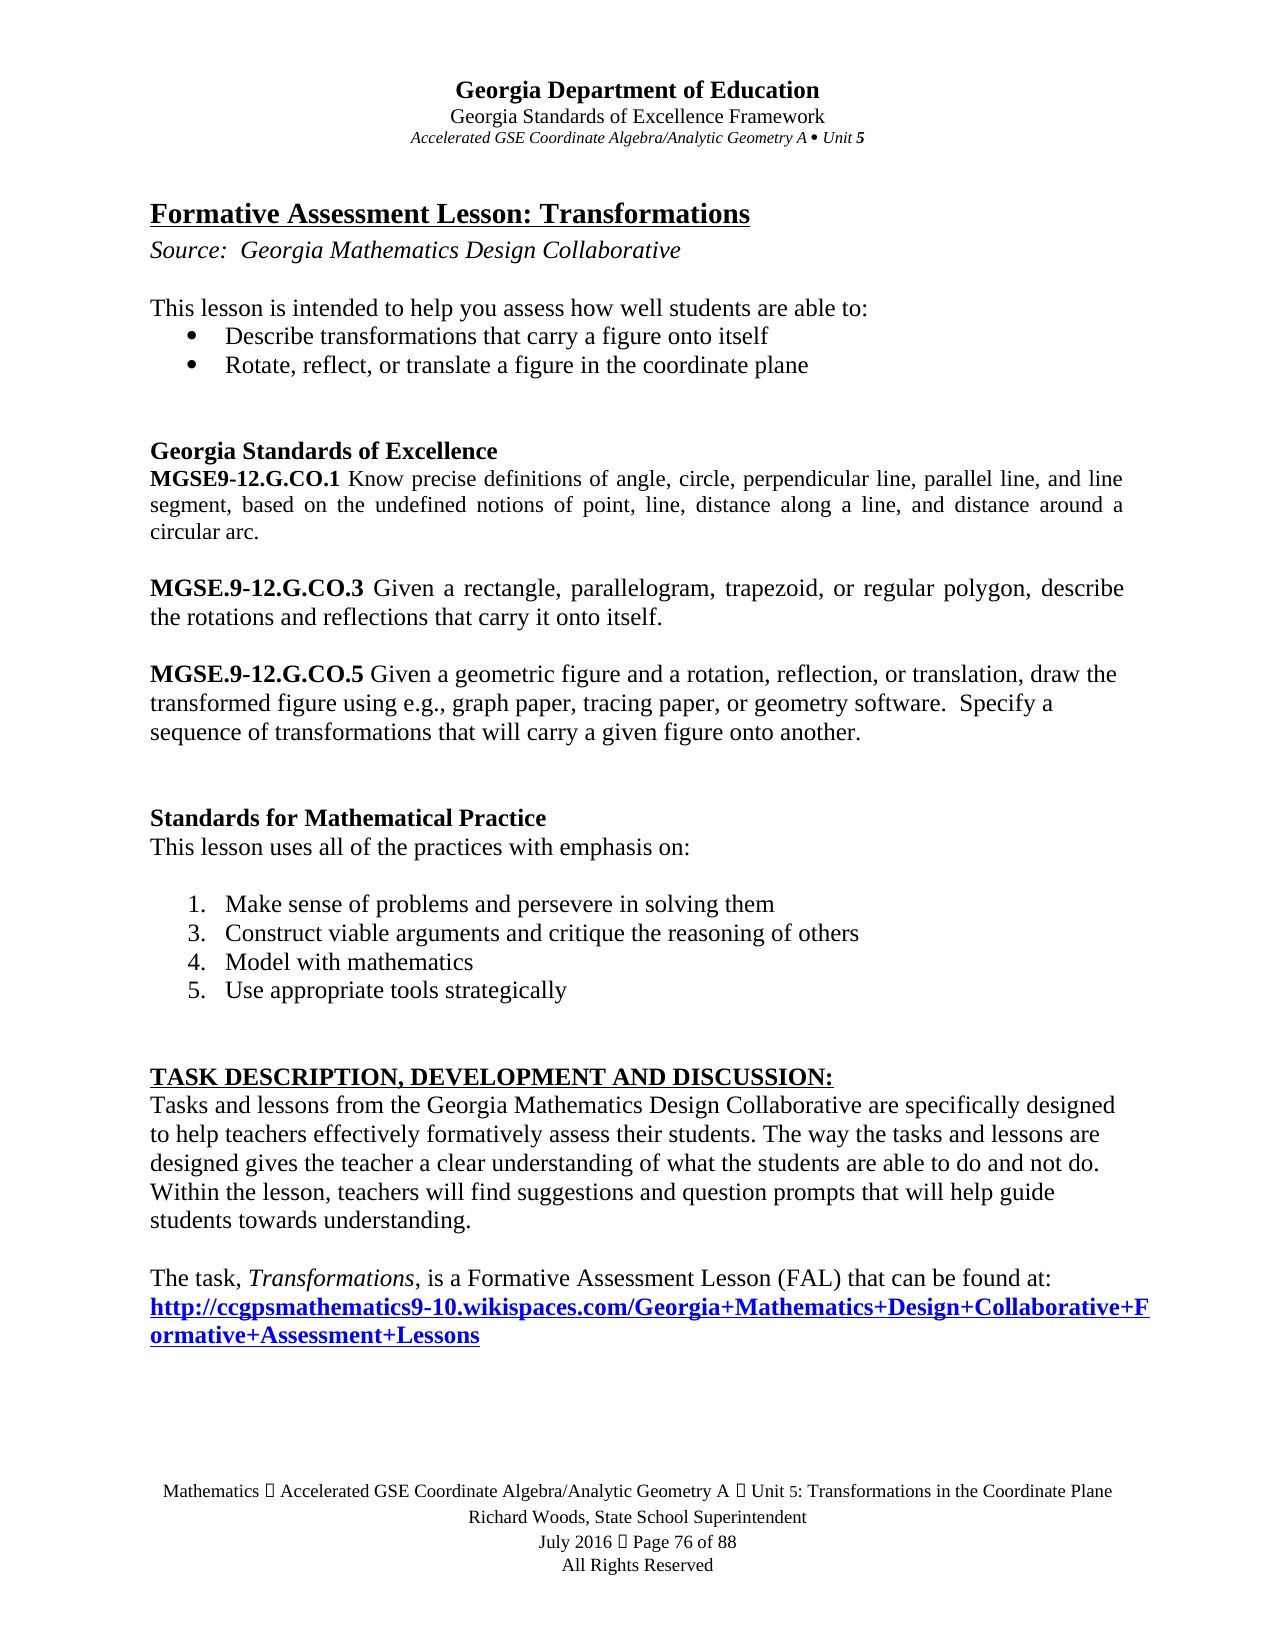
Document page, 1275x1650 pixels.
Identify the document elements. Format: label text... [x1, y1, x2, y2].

list Construct viable arguments and critique the reasoning of others [187, 918, 1125, 947]
text Georgia Standards of Excellence [150, 436, 1125, 465]
text The task, Transformations, is a Formative Assessment Lesson (FAL) that can be found at: http://ccgpsmathematics9-10.wikispaces.com/Georgia+Mathematics+Design+Collaborative+Formative+Assessment+Lessons [150, 1263, 1153, 1349]
list Make sense of problems and persevere in solving them [187, 889, 1125, 918]
subtitle Formative Assessment Lesson: Transformations [150, 197, 1125, 230]
text This lesson is intended to help you assess how well students are able to: [150, 293, 1125, 321]
text Tasks and lessons from the Georgia Mathematics Design Collaborative are specifically designed to help teachers effectively formatively assess their students. The way the tasks and lessons are designed gives the teacher a clear understanding of what the students are able to do and not do. Within the lesson, teachers will find suggestions and question prompts that will help guide students towards understanding. [150, 1091, 1125, 1234]
text MGSE9-12.G.CO.1 Know precise definitions of angle, circle, perpendicular line, parallel line, and line segment, based on the undefined notions of point, line, distance along a line, and distance around a circular arc. [150, 465, 1125, 544]
text TASK DESCRIPTION, DEVELOPMENT AND DISCUSSION: [150, 1062, 1125, 1091]
text Standards for Mathematical Practice [150, 803, 1125, 832]
list Rotate, reflect, or translate a figure in the coordinate plane [187, 350, 1125, 379]
list Describe transformations that carry a figure onto itself [187, 321, 1125, 350]
text This lesson uses all of the practices with emphasis on: [150, 832, 1125, 861]
text MGSE.9-12.G.CO.3 Given a rectangle, parallelogram, trapezoid, or regular polygon, describe the rotations and reflections that carry it onto itself. [150, 573, 1125, 631]
text MGSE.9-12.G.CO.5 Given a geometric figure and a rotation, reflection, or translation, draw the transformed figure using e.g., graph paper, tracing paper, or geometry software. Specify a sequence of transformations that will carry a given figure onto another. [150, 659, 1125, 746]
list Use appropriate tools strategically [187, 976, 1125, 1004]
list Model with mathematics [187, 947, 1125, 976]
text Source: Georgia Mathematics Design Collaborative [150, 235, 1125, 264]
